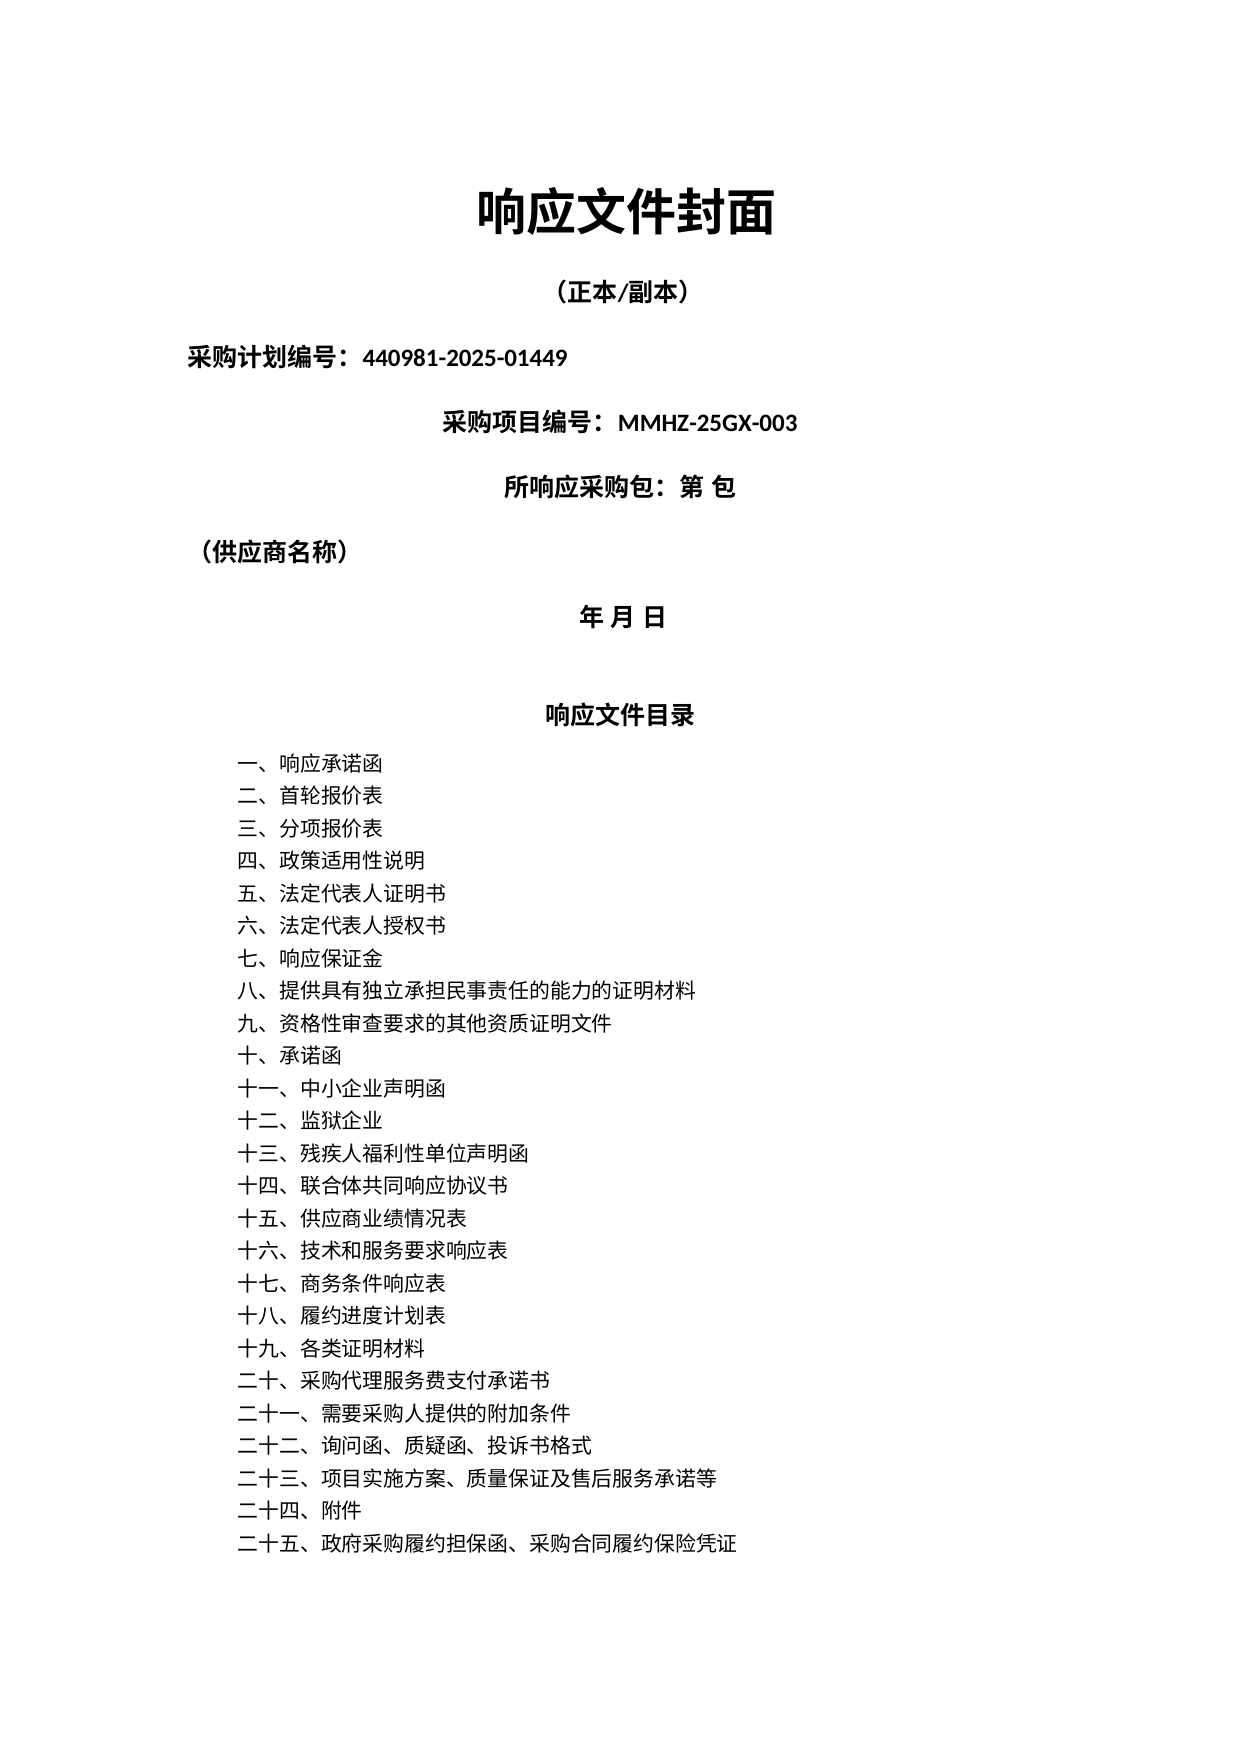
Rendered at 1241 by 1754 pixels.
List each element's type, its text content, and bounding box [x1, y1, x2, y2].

text 二十三、项目实施方案、质量保证及售后服务承诺等 [187, 1462, 1053, 1494]
text 二十一、需要采购人提供的附加条件 [187, 1397, 1053, 1429]
text 响应文件封面 [187, 162, 1053, 259]
text 四、政策适用性说明 [187, 844, 1053, 877]
text 十一、中小企业声明函 [187, 1072, 1053, 1104]
text 五、法定代表人证明书 [187, 877, 1053, 909]
text （供应商名称） [187, 519, 1053, 584]
text 一、响应承诺函 [187, 747, 1053, 779]
text 十九、各类证明材料 [187, 1332, 1053, 1364]
text 二、首轮报价表 [187, 779, 1053, 812]
text 十五、供应商业绩情况表 [187, 1202, 1053, 1234]
text 采购项目编号：MMHZ-25GX-003 [187, 389, 1053, 454]
text 采购计划编号：440981-2025-01449 [187, 324, 1053, 389]
text 十七、商务条件响应表 [187, 1267, 1053, 1299]
text 二十五、政府采购履约担保函、采购合同履约保险凭证 [187, 1527, 1053, 1559]
text 十二、监狱企业 [187, 1104, 1053, 1137]
text 十三、残疾人福利性单位声明函 [187, 1137, 1053, 1169]
text 二十四、附件 [187, 1494, 1053, 1527]
text 十八、履约进度计划表 [187, 1299, 1053, 1332]
text 十六、技术和服务要求响应表 [187, 1234, 1053, 1267]
text 年 月 日 [187, 584, 1053, 649]
text 七、响应保证金 [187, 942, 1053, 974]
text 二十二、询问函、质疑函、投诉书格式 [187, 1429, 1053, 1462]
text 二十、采购代理服务费支付承诺书 [187, 1364, 1053, 1397]
text 六、法定代表人授权书 [187, 909, 1053, 942]
text 八、提供具有独立承担民事责任的能力的证明材料 [187, 974, 1053, 1007]
text 响应文件目录 [187, 682, 1053, 747]
text 十、承诺函 [187, 1039, 1053, 1072]
text （正本/副本） [187, 259, 1053, 324]
text 九、资格性审查要求的其他资质证明文件 [187, 1007, 1053, 1039]
text 十四、联合体共同响应协议书 [187, 1169, 1053, 1202]
text 所响应采购包：第 包 [187, 454, 1053, 519]
text 三、分项报价表 [187, 812, 1053, 844]
